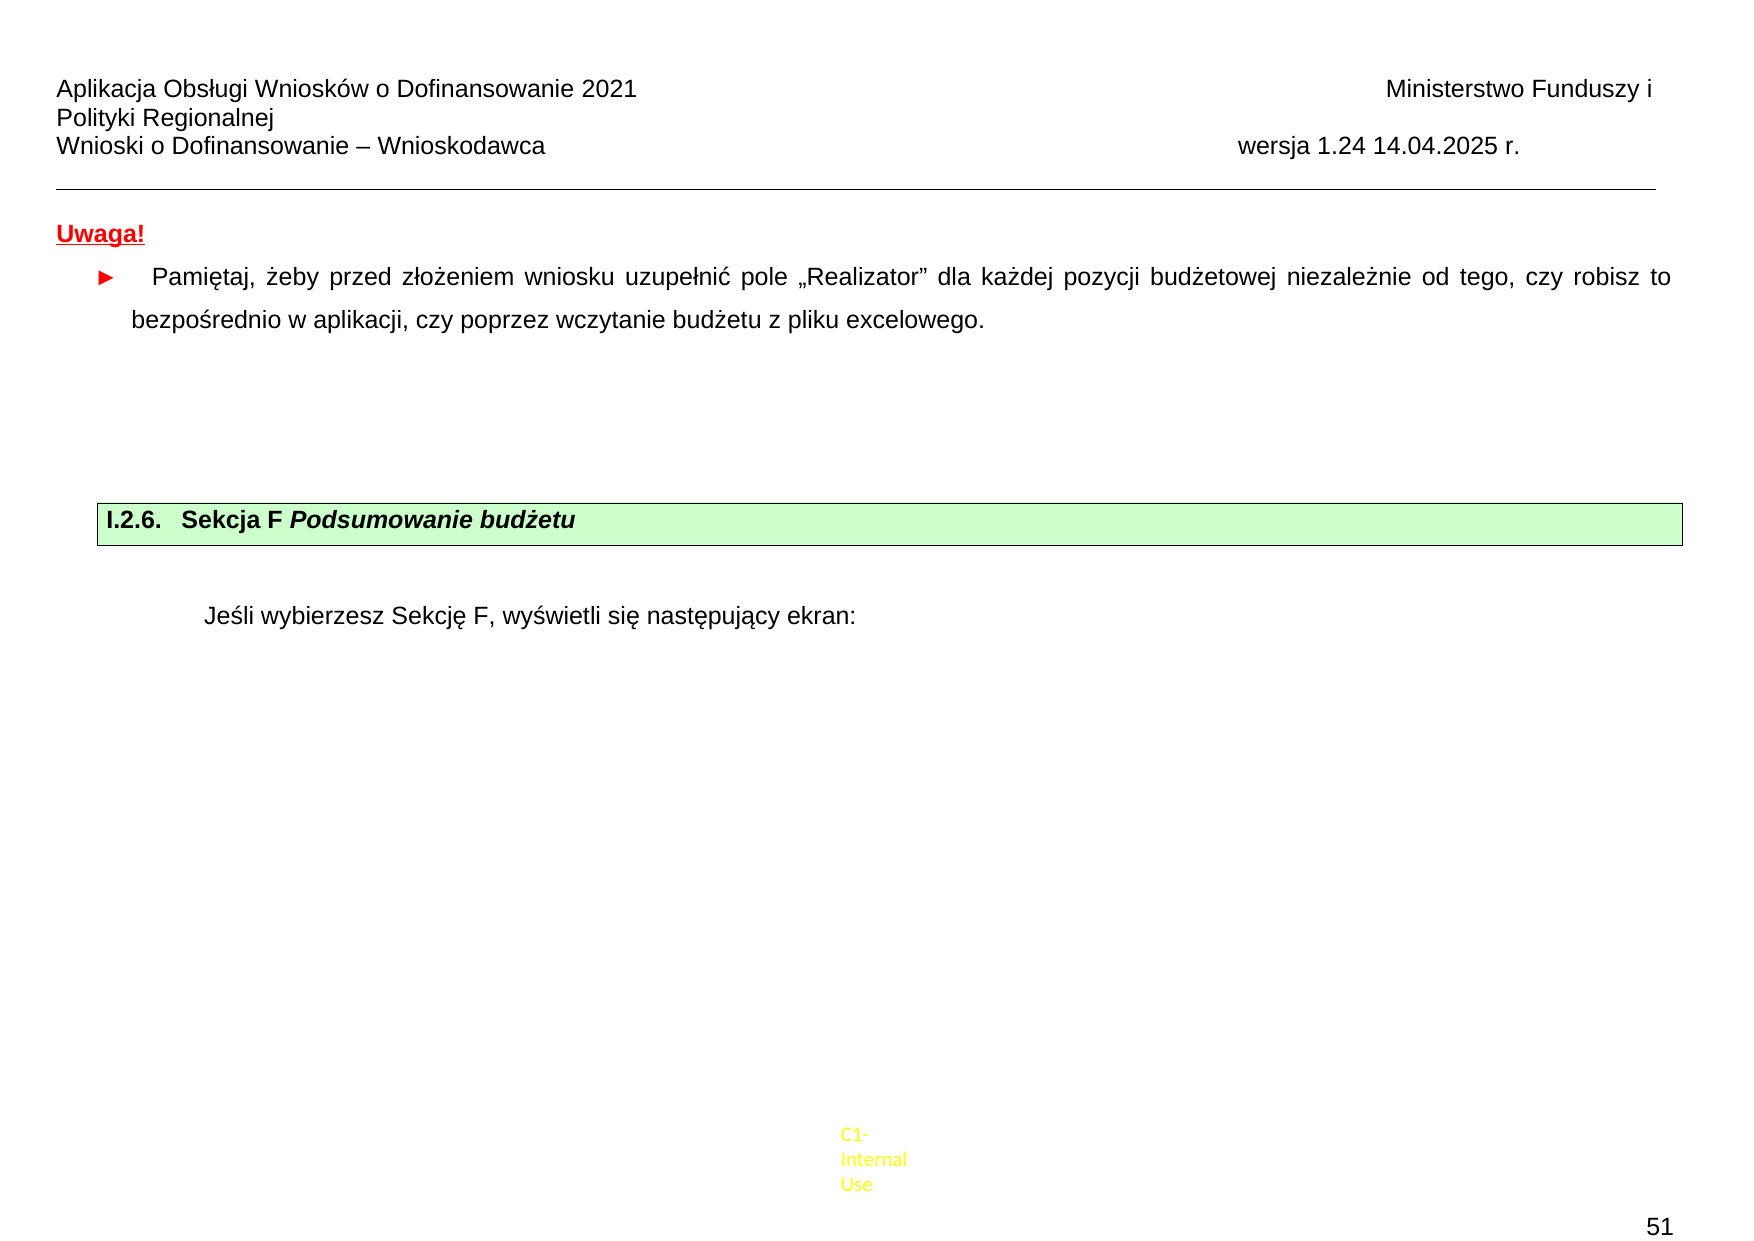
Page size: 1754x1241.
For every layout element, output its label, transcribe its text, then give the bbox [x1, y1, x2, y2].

list Pamiętaj, żeby przed złożeniem wniosku uzupełnić pole „Realizator” dla każdej pozycji budżetowej niezależnie od tego, czy robisz to bezpośrednio w aplikacji, czy poprzez wczytanie budżetu z pliku excelowego. [94, 262, 1674, 334]
text Uwaga! [56, 219, 1674, 247]
text Jeśli wybierzesz Sekcję F, wyświetli się następujący ekran: [56, 601, 1674, 629]
subtitle Sekcja F Podsumowanie budżetu [98, 504, 1682, 545]
